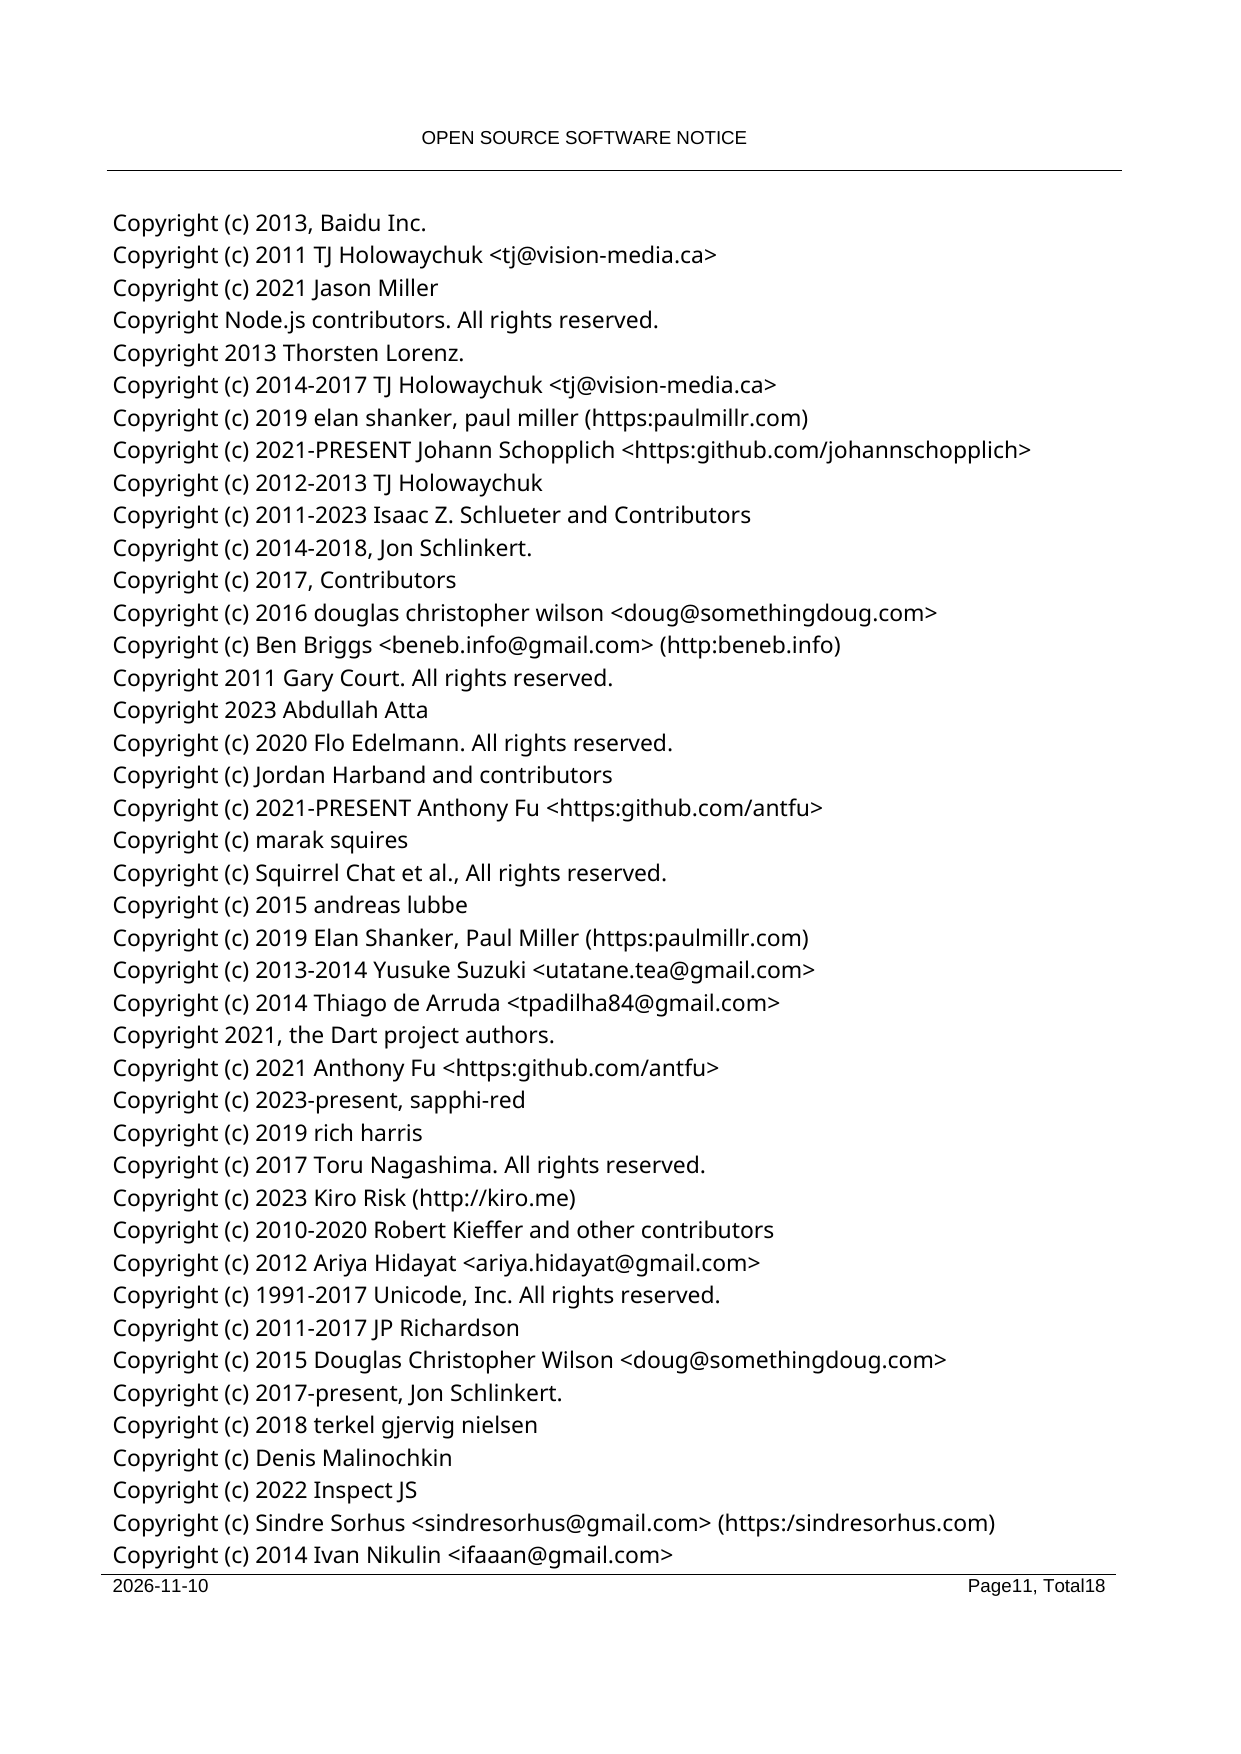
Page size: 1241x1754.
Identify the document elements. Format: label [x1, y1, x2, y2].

text [112, 206, 1128, 1571]
